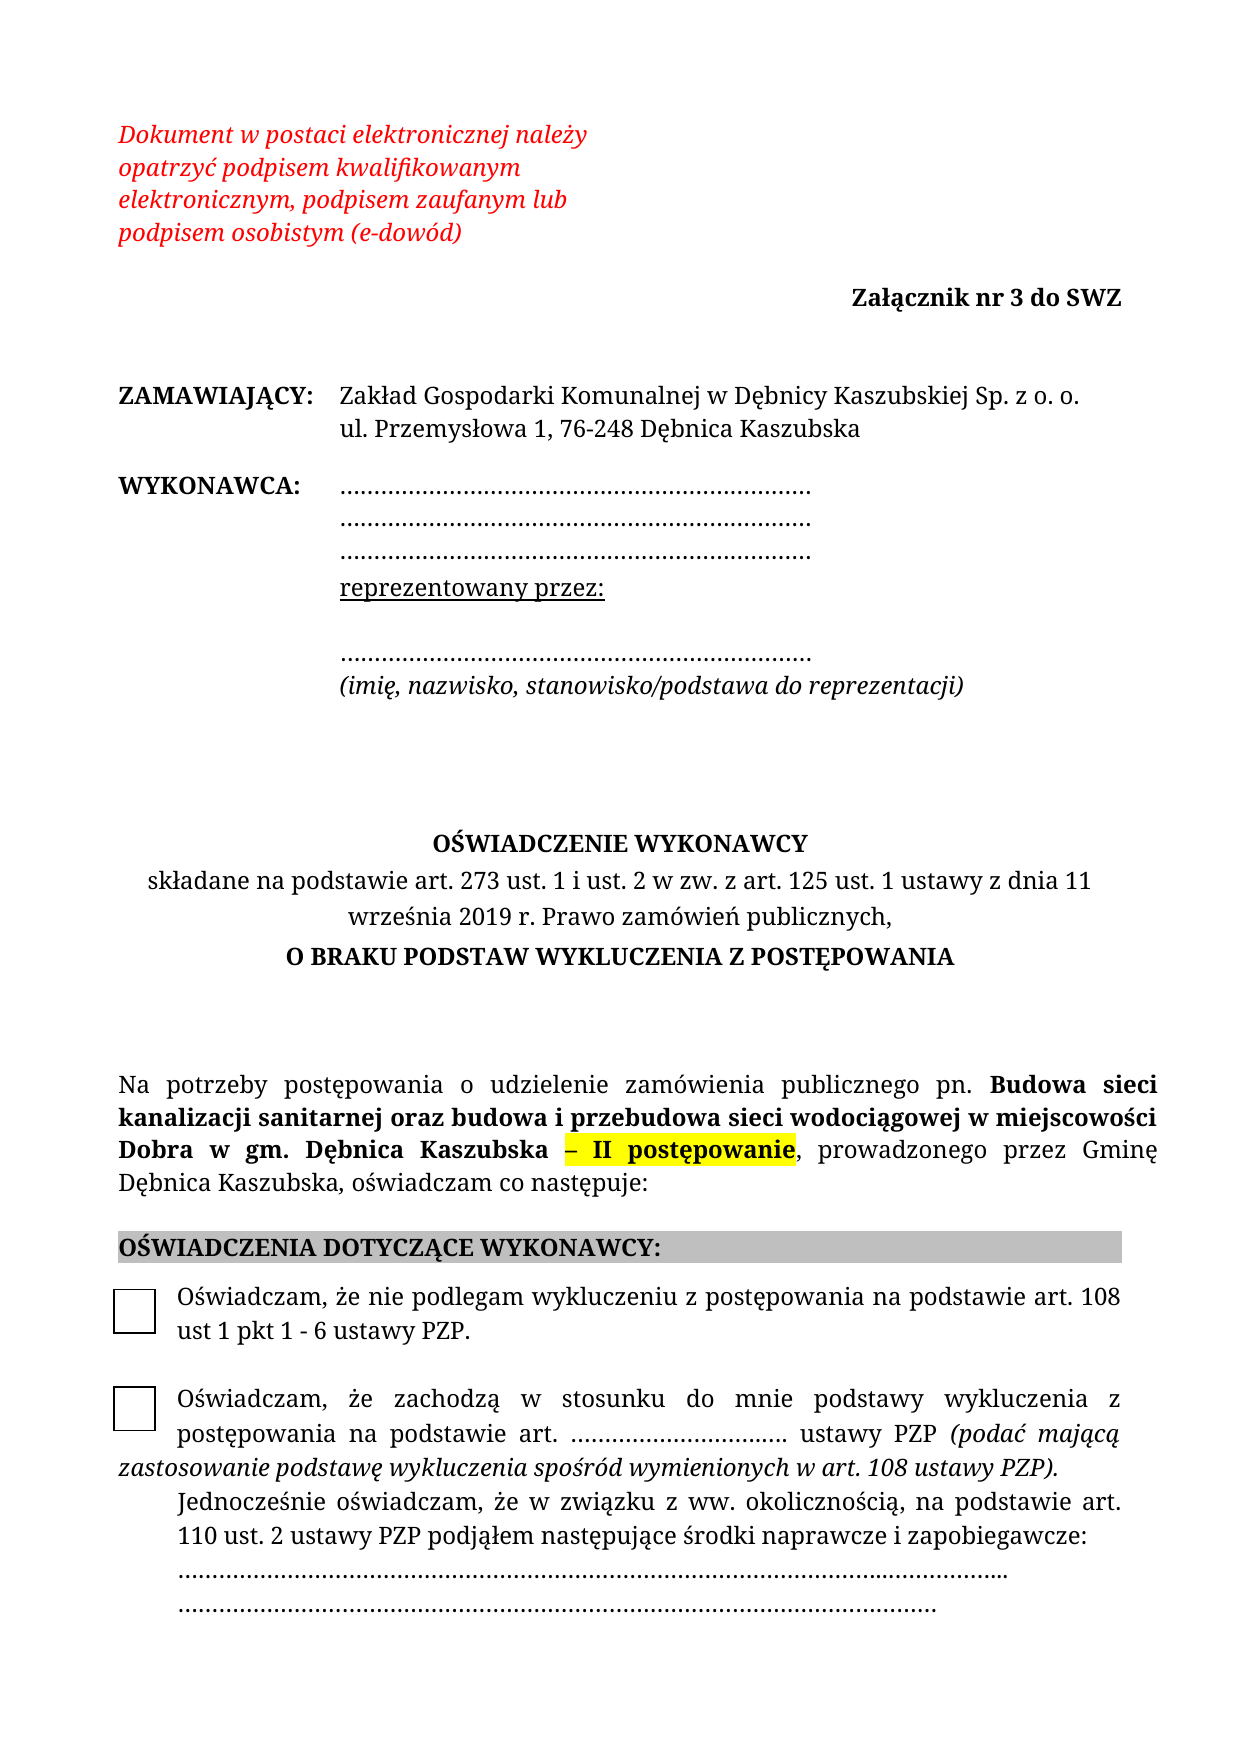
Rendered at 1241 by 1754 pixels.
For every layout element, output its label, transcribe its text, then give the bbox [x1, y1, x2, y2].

text Jednocześnie oświadczam, że w związku z ww. okolicznością, na podstawie art. 110 ust. 2 ustawy PZP podjąłem następujące środki naprawcze i zapobiegawcze: [177, 1485, 1122, 1551]
text Dokument w postaci elektronicznej należy opatrzyć podpisem kwalifikowanym elektronicznym, podpisem zaufanym lub podpisem osobistym (e-dowód) [118, 118, 635, 248]
text …………………………………………………………… [118, 538, 1122, 565]
text reprezentowany przez: [266, 571, 1122, 604]
text (imię, nazwisko, stanowisko/podstawa do reprezentacji) [266, 669, 1110, 701]
text OŚWIADCZENIE WYKONAWCY [118, 827, 1122, 859]
list …………………………………………………………………………………………..……………...………………………………………………………………………………………………… [177, 1553, 1122, 1620]
text WYKONAWCA: …………………………………………………………… [118, 473, 1122, 499]
text Oświadczam, że zachodzą w stosunku do mnie podstawy wykluczenia z postępowania na podstawie art. ……………………….…. ustawy PZP (podać mającą zastosowanie podstawę wykluczenia spośród wymienionych w art. 108 ustawy PZP). [118, 1382, 1122, 1483]
text ZAMAWIAJĄCY: Zakład Gospodarki Komunalnej w Dębnicy Kaszubskiej Sp. z o. o. [118, 379, 1122, 412]
text składane na podstawie art. 273 ust. 1 i ust. 2 w zw. z art. 125 ust. 1 ustawy z dnia 11 września 2019 r. Prawo zamówień publicznych, [118, 864, 1122, 932]
text Na potrzeby postępowania o udzielenie zamówienia publicznego pn. Budowa sieci kanalizacji sanitarnej oraz budowa i przebudowa sieci wodociągowej w miejscowości Dobra w gm. Dębnica Kaszubska – II postępowanie, prowadzonego przez Gminę Dębnica Kaszubska, oświadczam co następuje: [118, 1068, 1158, 1198]
text …………………………………………………………… [118, 506, 1122, 532]
text O BRAKU PODSTAW WYKLUCZENIA Z POSTĘPOWANIA [118, 939, 1122, 972]
text Załącznik nr 3 do SWZ [650, 281, 1122, 314]
list Oświadczam, że nie podlegam wykluczeniu z postępowania na podstawie art. 108 ust 1 pkt 1 - 6 ustawy PZP. [118, 1280, 1122, 1346]
text ul. Przemysłowa 1, 76-248 Dębnica Kaszubska [118, 412, 1122, 444]
text …………………………………………………………… [266, 636, 1110, 669]
text OŚWIADCZENIA DOTYCZĄCE WYKONAWCY: [118, 1231, 1122, 1263]
